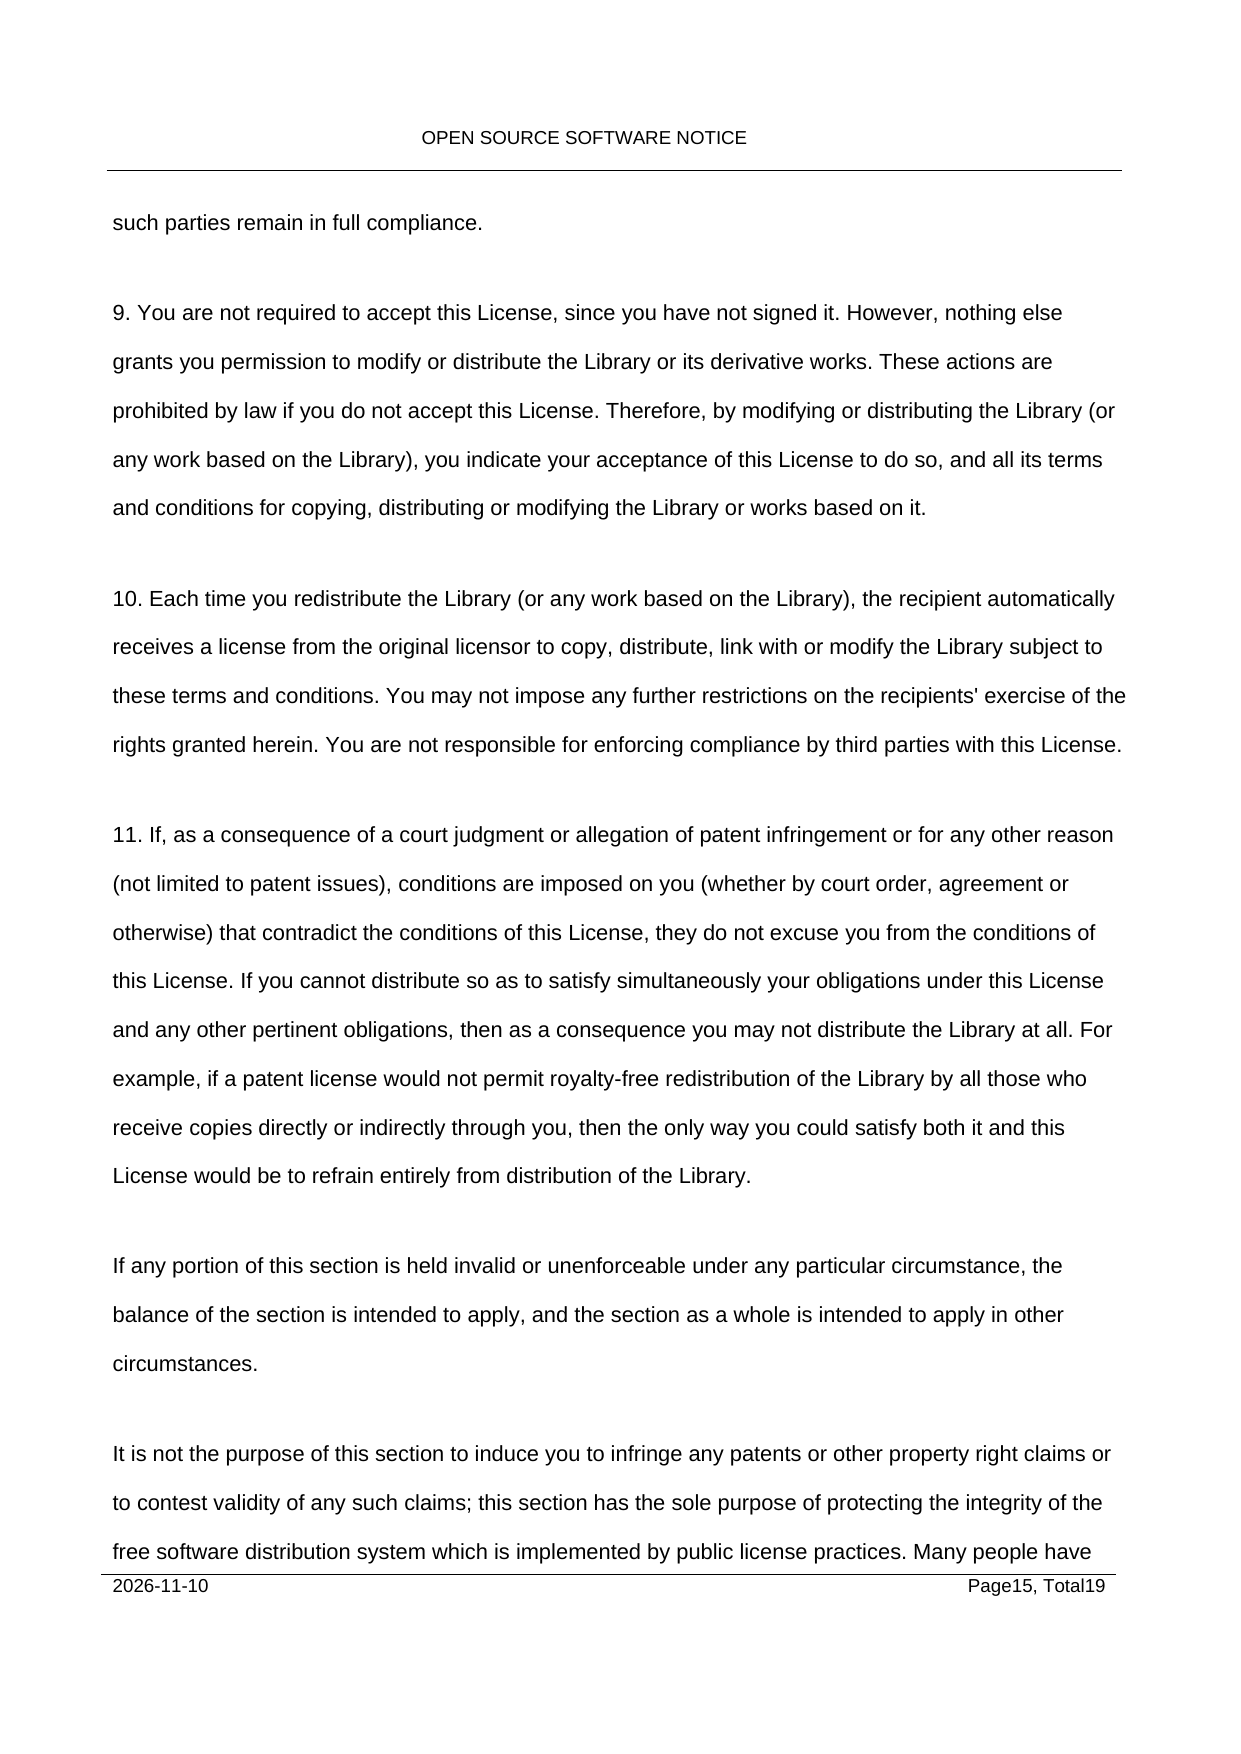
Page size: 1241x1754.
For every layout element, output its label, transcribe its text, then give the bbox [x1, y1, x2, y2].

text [112, 206, 1128, 239]
text If any portion of this section is held invalid or unenforceable under any particular circumstance, the balance of the section is intended to apply, and the section as a whole is intended to apply in other circumstances. [112, 1250, 1128, 1380]
text 9. You are not required to accept this License, since you have not signed it. However, nothing else grants you permission to modify or distribute the Library or its derivative works. These actions are prohibited by law if you do not accept this License. Therefore, by modifying or distributing the Library (or any work based on the Library), you indicate your acceptance of this License to do so, and all its terms and conditions for copying, distributing or modifying the Library or works based on it. [112, 297, 1128, 524]
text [112, 1437, 1128, 1567]
text 10. Each time you redistribute the Library (or any work based on the Library), the recipient automatically receives a license from the original licensor to copy, distribute, link with or modify the Library subject to these terms and conditions. You may not impose any further restrictions on the recipients' exercise of the rights granted herein. You are not responsible for enforcing compliance by third parties with this License. [112, 582, 1128, 761]
text 11. If, as a consequence of a court judgment or allegation of patent infringement or for any other reason (not limited to patent issues), conditions are imposed on you (whether by court order, agreement or otherwise) that contradict the conditions of this License, they do not excuse you from the conditions of this License. If you cannot distribute so as to satisfy simultaneously your obligations under this License and any other pertinent obligations, then as a consequence you may not distribute the Library at all. For example, if a patent license would not permit royalty-free redistribution of the Library by all those who receive copies directly or indirectly through you, then the only way you could satisfy both it and this License would be to refrain entirely from distribution of the Library. [112, 818, 1128, 1192]
